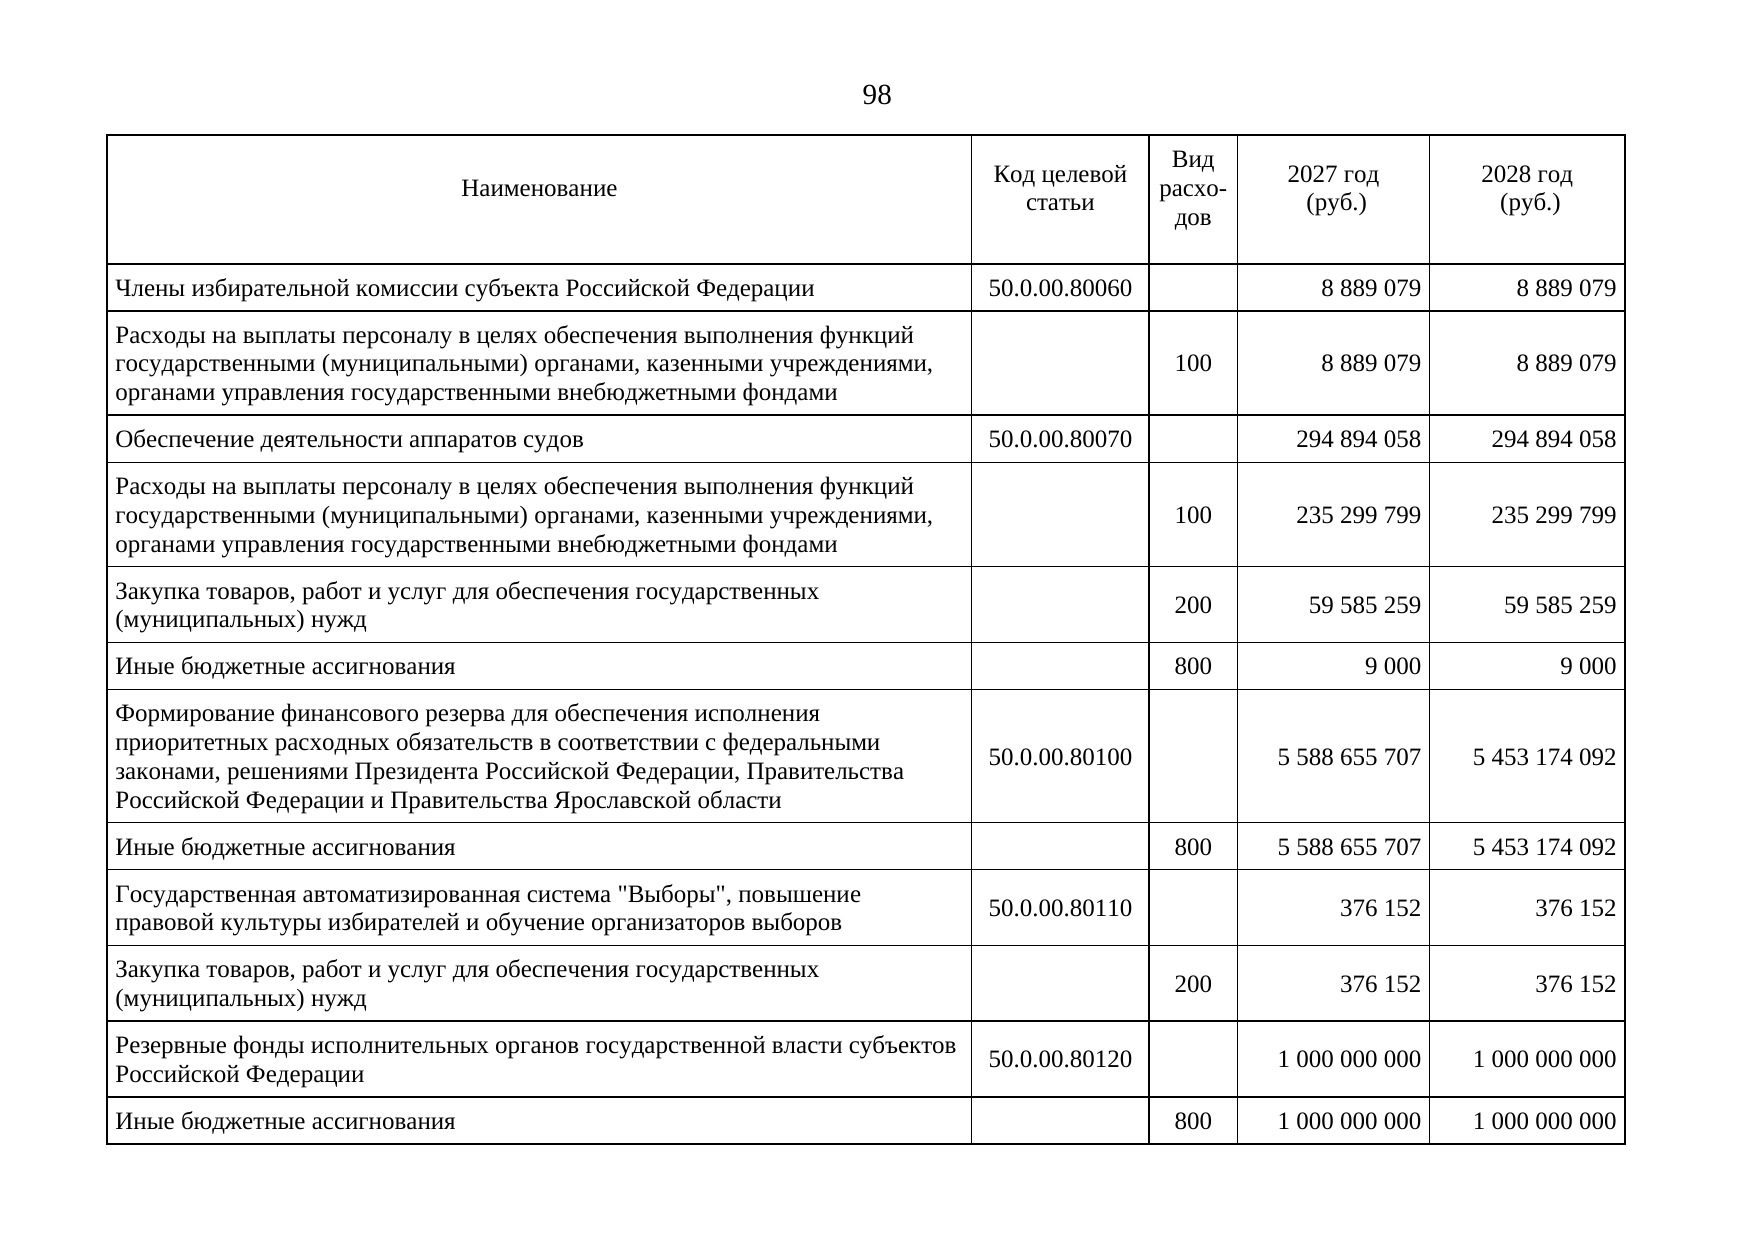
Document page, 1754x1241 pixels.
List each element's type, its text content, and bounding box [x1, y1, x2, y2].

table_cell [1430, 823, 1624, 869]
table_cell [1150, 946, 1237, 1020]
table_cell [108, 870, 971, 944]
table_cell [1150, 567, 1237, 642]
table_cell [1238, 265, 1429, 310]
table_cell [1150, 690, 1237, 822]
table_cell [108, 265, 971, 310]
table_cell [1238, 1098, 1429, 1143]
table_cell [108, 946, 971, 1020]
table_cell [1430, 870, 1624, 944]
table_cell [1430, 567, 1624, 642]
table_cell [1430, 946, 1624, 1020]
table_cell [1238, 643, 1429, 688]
table_header 2028 год (руб.) [1430, 136, 1624, 263]
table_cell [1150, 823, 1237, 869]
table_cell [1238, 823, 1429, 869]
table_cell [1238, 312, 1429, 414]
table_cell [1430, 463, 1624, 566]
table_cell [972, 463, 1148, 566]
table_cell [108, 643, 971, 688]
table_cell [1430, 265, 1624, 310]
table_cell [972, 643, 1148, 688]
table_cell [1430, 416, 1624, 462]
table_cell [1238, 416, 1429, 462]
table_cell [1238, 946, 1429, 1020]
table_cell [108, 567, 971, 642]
table_header 2027 год (руб.) [1238, 136, 1429, 263]
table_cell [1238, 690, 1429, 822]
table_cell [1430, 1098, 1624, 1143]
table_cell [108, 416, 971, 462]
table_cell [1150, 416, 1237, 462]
table_header Вид расхо- дов [1150, 136, 1237, 263]
table_header Код целевой статьи [972, 136, 1148, 263]
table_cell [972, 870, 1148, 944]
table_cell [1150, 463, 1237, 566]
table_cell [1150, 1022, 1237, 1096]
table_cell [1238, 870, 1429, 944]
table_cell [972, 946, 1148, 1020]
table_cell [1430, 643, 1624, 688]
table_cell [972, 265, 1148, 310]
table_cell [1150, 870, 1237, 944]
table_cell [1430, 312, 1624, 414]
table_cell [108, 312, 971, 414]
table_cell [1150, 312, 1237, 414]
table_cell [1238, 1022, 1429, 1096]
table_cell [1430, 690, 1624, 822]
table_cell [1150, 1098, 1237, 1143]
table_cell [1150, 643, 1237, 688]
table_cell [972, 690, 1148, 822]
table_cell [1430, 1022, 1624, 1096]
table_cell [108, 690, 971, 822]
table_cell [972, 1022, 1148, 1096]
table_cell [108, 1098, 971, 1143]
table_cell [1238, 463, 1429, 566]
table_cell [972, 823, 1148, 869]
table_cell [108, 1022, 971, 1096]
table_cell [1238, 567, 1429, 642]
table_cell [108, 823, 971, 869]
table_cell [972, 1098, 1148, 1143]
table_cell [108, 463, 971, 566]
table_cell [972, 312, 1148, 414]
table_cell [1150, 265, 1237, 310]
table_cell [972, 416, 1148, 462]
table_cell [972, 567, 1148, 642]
table_header Наименование [108, 136, 971, 263]
